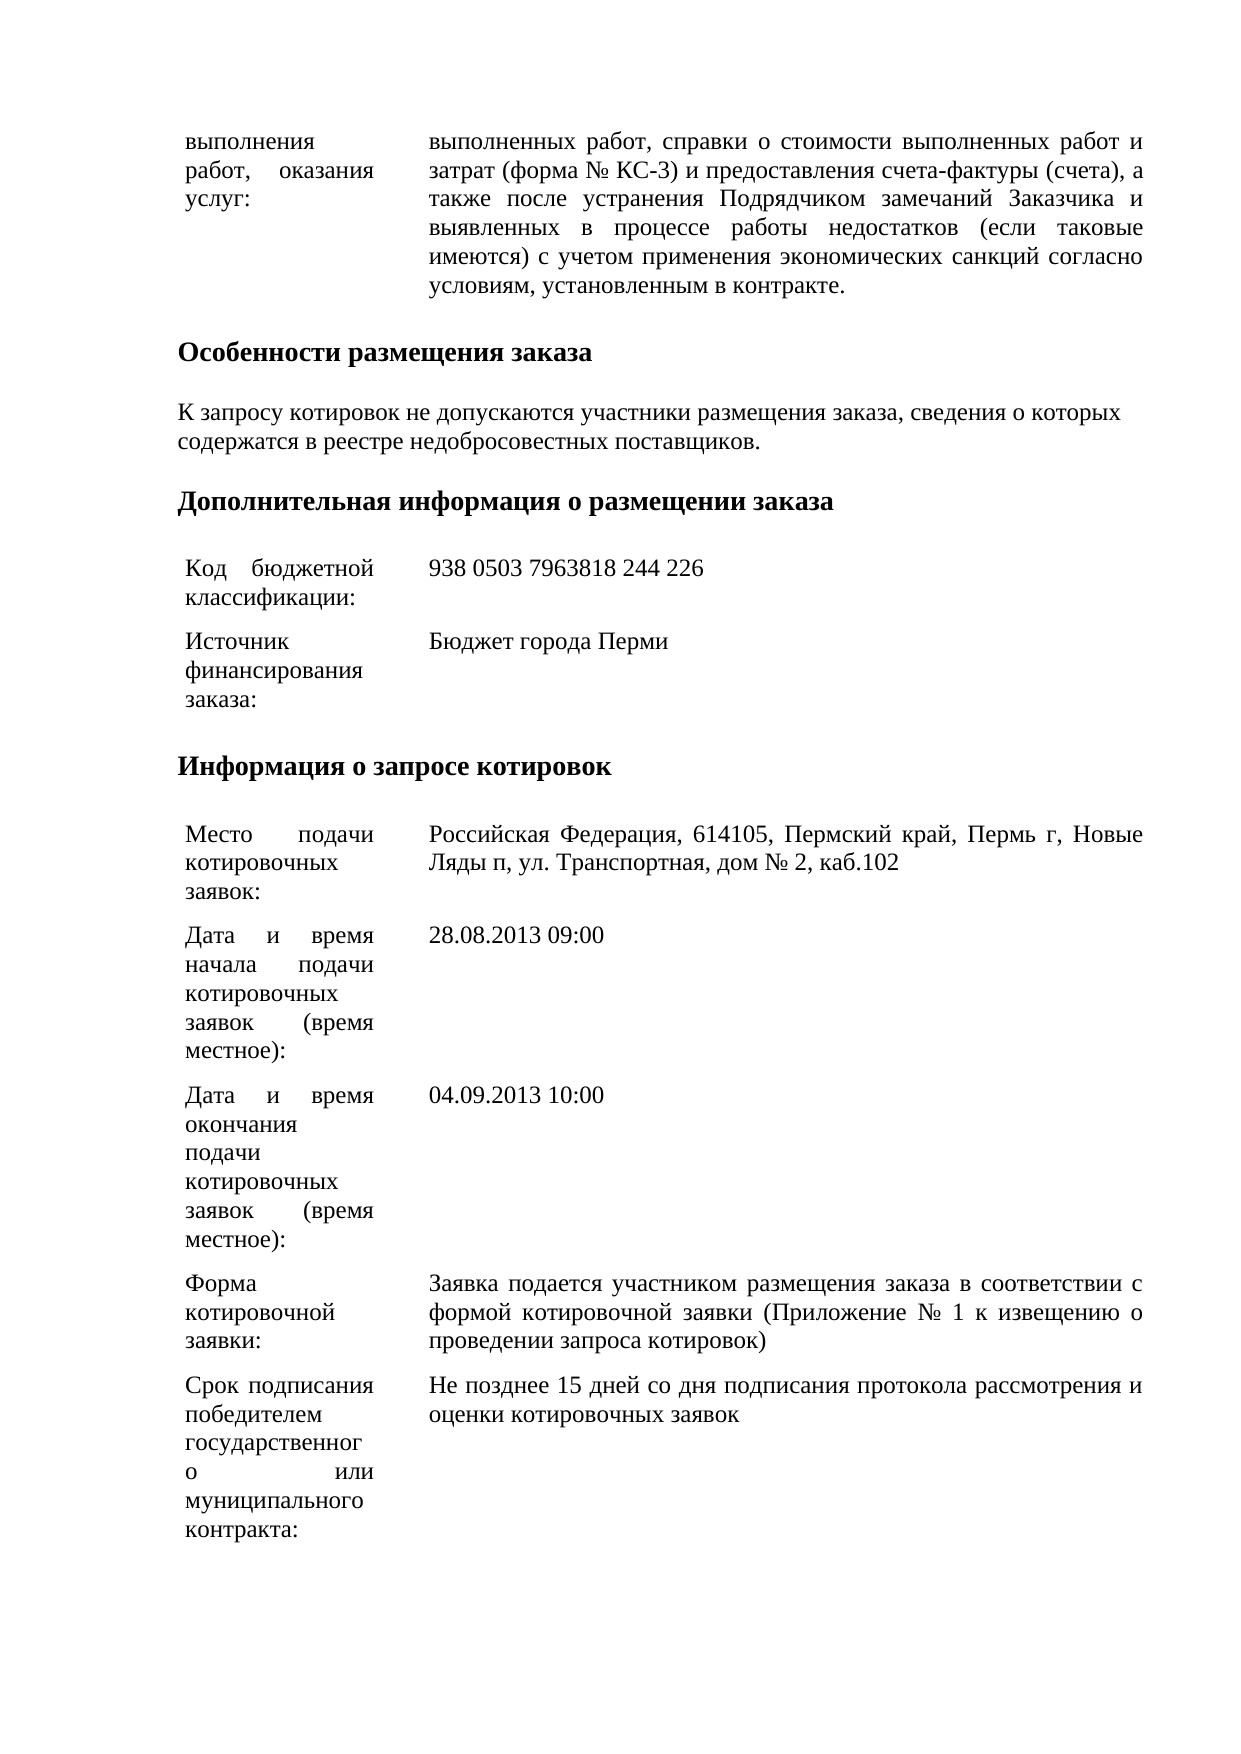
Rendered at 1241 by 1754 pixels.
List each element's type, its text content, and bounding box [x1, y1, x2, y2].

table_cell 28.08.2013 09:00 [421, 913, 1152, 1072]
table_cell Заявка подается участником размещения заказа в соответствии с формой котировочной заявки (Приложение № 1 к извещению о проведении запроса котировок) [421, 1260, 1152, 1362]
text Информация о запросе котировок [177, 749, 1152, 782]
table_cell Не позднее 15 дней со дня подписания протокола рассмотрения и оценки котировочных заявок [421, 1362, 1152, 1550]
table_cell Срок подписания победителем государственного или муниципального контракта: [177, 1362, 421, 1550]
text К запросу котировок не допускаются участники размещения заказа, сведения о которых содержатся в реестре недобросовестных поставщиков. [177, 397, 1152, 454]
table_header Российская Федерация, 614105, Пермский край, Пермь г, Новые Ляды п, ул. Транспортная, дом № 2, каб.102 [421, 811, 1152, 913]
table_cell Форма котировочной заявки: [177, 1260, 421, 1362]
table_cell 04.09.2013 10:00 [421, 1072, 1152, 1260]
table_cell Бюджет города Перми [421, 618, 1152, 720]
table_header Место подачи котировочных заявок: [177, 811, 421, 913]
text Особенности размещения заказа [177, 335, 1152, 368]
table_cell Дата и время окончания подачи котировочных заявок (время местное): [177, 1072, 421, 1260]
table_cell Источник финансирования заказа: [177, 618, 421, 720]
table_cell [177, 118, 421, 306]
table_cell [421, 118, 1152, 306]
table_cell Дата и время начала подачи котировочных заявок (время местное): [177, 913, 421, 1072]
table_header 938 0503 7963818 244 226 [421, 545, 1152, 618]
text Дополнительная информация о размещении заказа [177, 484, 1152, 516]
table_header Код бюджетной классификации: [177, 545, 421, 618]
